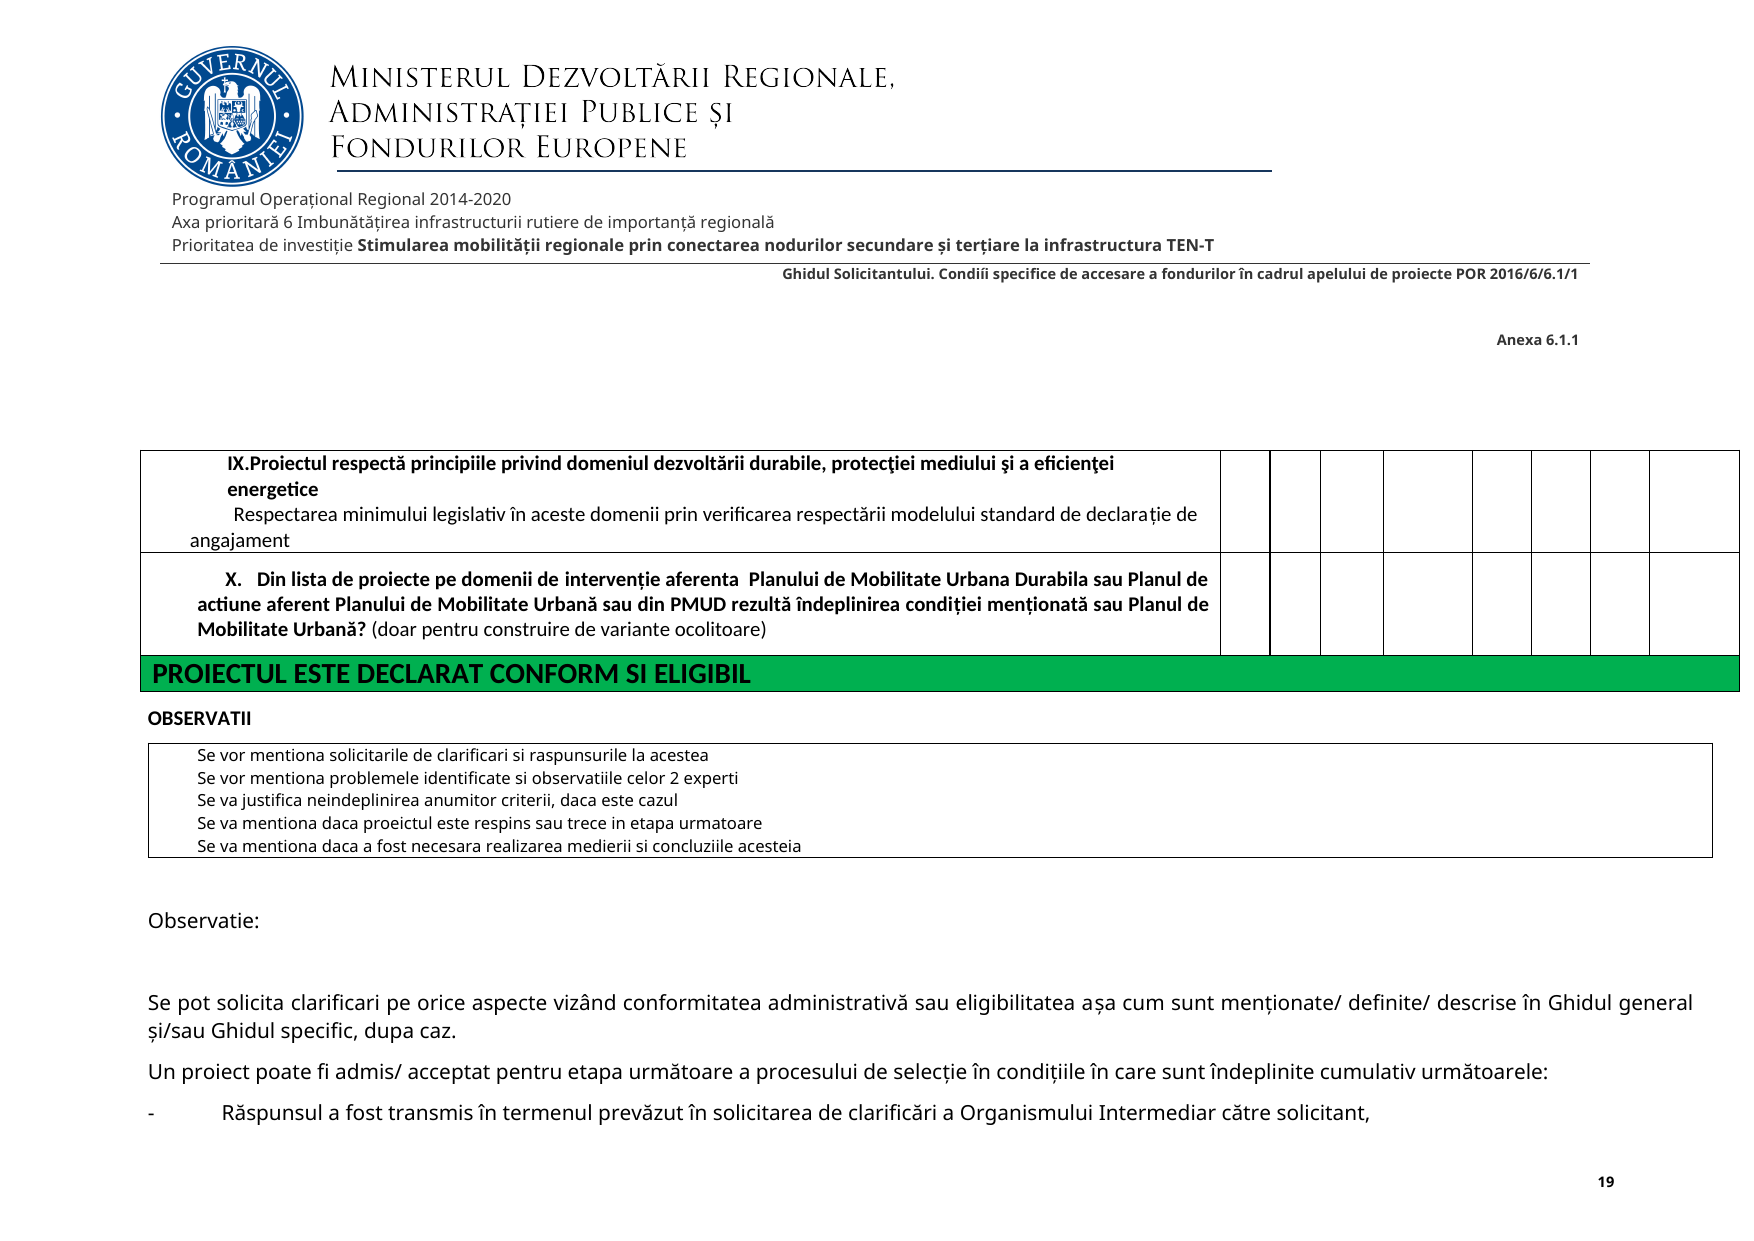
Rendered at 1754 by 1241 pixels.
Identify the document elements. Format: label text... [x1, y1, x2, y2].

table_cell [1532, 451, 1590, 552]
text - Răspunsul a fost transmis în termenul prevăzut în solicitarea de clarificări a Organismului Intermediar către solicitant, [148, 1098, 1695, 1127]
table_cell [1221, 451, 1269, 552]
text Se pot solicita clarificari pe orice aspecte vizând conformitatea administrativă sau eligibilitatea așa cum sunt menţionate/ definite/ descrise în Ghidul general şi/sau Ghidul specific, dupa caz. [148, 988, 1695, 1045]
table_cell [1473, 553, 1531, 654]
table_cell [1271, 553, 1320, 654]
text Un proiect poate fi admis/ acceptat pentru etapa următoare a procesului de selecție în condițiile în care sunt îndeplinite cumulativ următoarele: [148, 1057, 1695, 1086]
table_cell [1384, 553, 1472, 654]
table_cell [1221, 553, 1269, 654]
table_cell [1532, 553, 1590, 654]
table_cell PROIECTUL ESTE DECLARAT CONFORM SI ELIGIBIL [141, 656, 1739, 691]
text OBSERVATII [148, 705, 1695, 730]
picture [159, 44, 905, 188]
table_cell [1321, 451, 1383, 552]
table_cell [1271, 451, 1320, 552]
table_header Se vor mentiona solicitarile de clarificari si raspunsurile la acestea Se vor mentiona problemele identificate si observatiile celor 2 experti Se va justifica neindeplinirea anumitor criterii, daca este cazul Se va mentiona daca proeictul este respins sau trece in etapa urmatoare Se va mentiona daca a fost necesara realizarea medierii si concluziile acesteia [149, 744, 1712, 857]
table_cell [1591, 553, 1649, 654]
table_cell [1321, 553, 1383, 654]
table_cell [1591, 451, 1649, 552]
table_cell [1473, 451, 1531, 552]
table_cell [1384, 451, 1472, 552]
table_cell [1650, 451, 1739, 552]
text Observatie: [148, 906, 1695, 934]
table_cell X. Din lista de proiecte pe domenii de intervenție aferenta Planului de Mobilitate Urbana Durabila sau Planul de actiune aferent Planului de Mobilitate Urbană sau din PMUD rezultă îndeplinirea condiției menționată sau Planul de Mobilitate Urbană? (doar pentru construire de variante ocolitoare) [141, 553, 1220, 654]
table_cell IX.Proiectul respectă principiile privind domeniul dezvoltării durabile, protecţiei mediului şi a eficienţei energetice Respectarea minimului legislativ în aceste domenii prin verificarea respectării modelului standard de declarație de angajament [141, 451, 1220, 552]
table_cell [1650, 553, 1739, 654]
